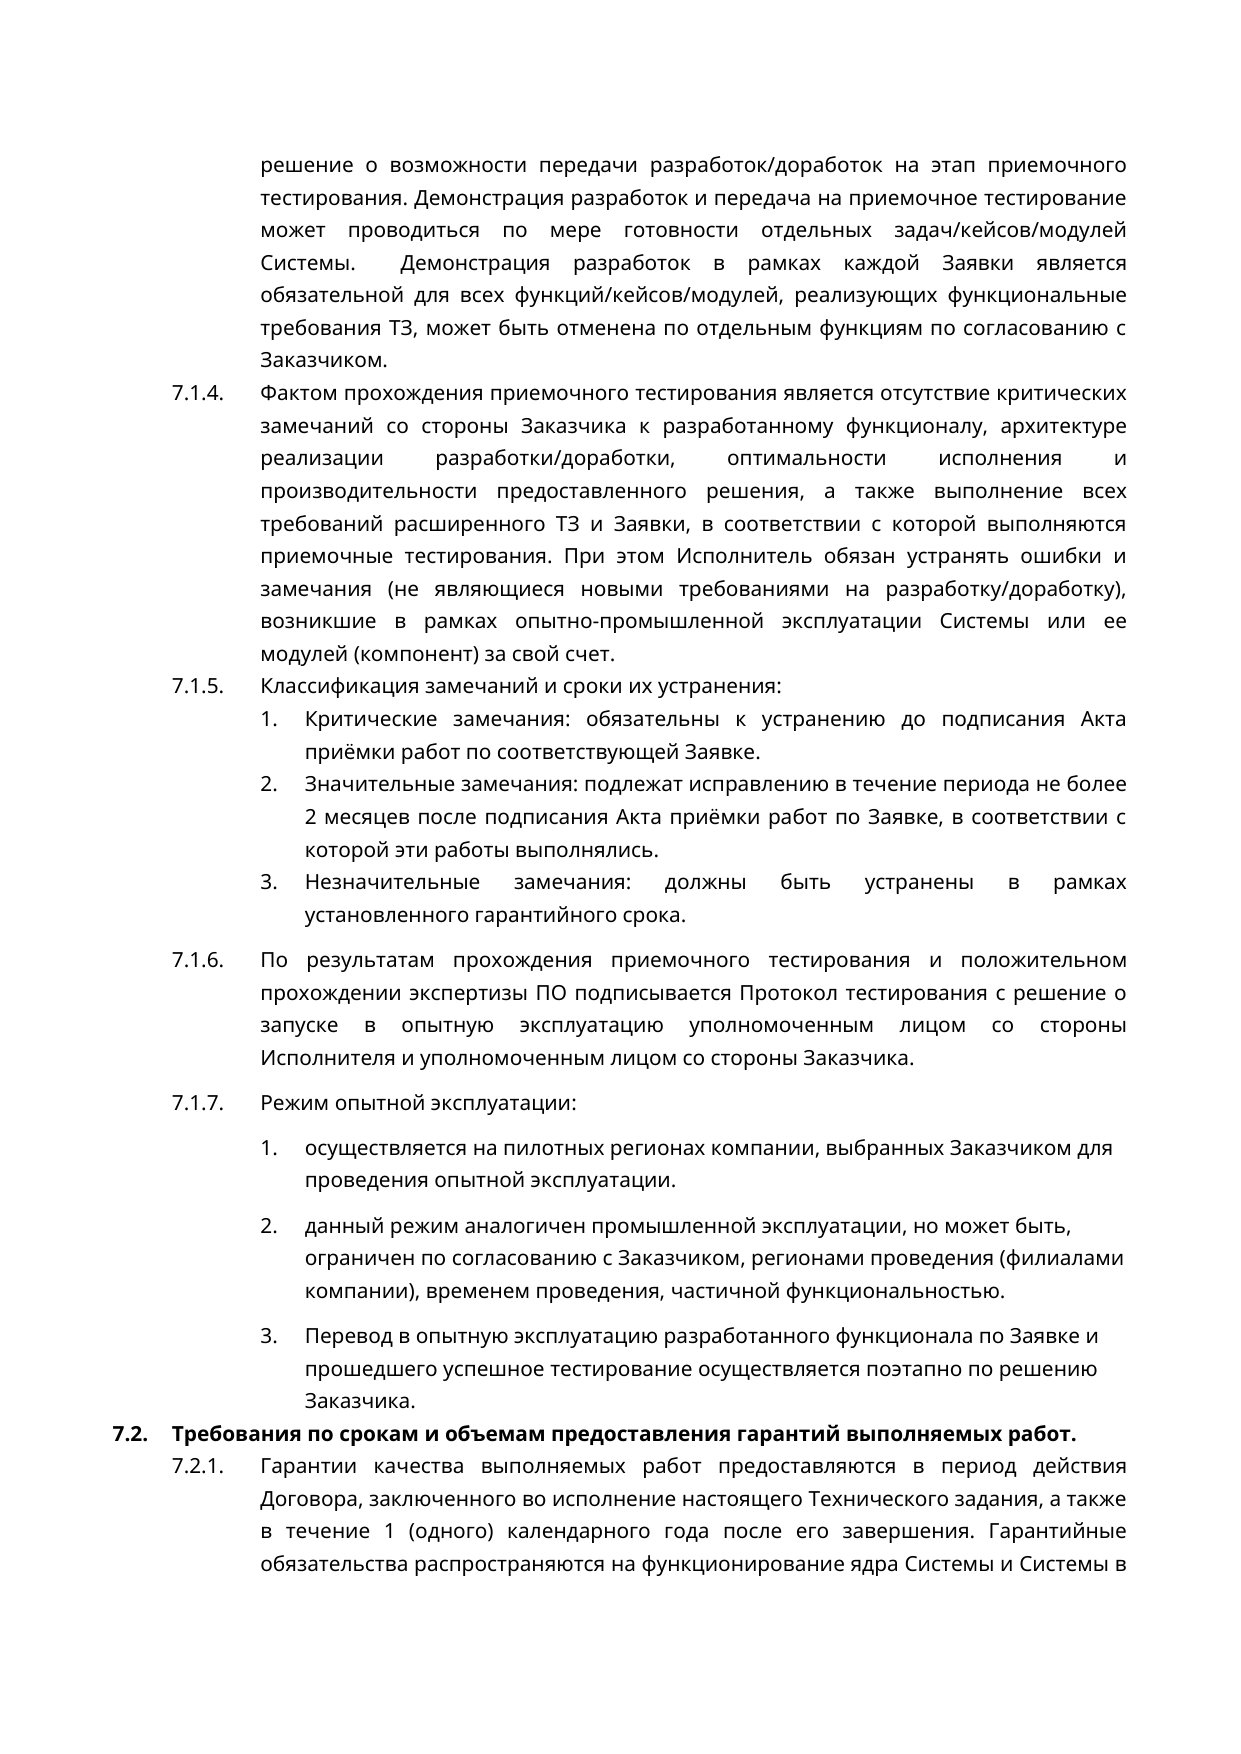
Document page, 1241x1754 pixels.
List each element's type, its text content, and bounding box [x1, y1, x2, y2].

subtitle Требования по срокам и объемам предоставления гарантий выполняемых работ. [112, 1419, 1128, 1447]
list Фактом прохождения приемочного тестирования является отсутствие критических замечаний со стороны Заказчика к разработанному функционалу, архитектуре реализации разработки/доработки, оптимальности исполнения и производительности предоставленного решения, а также выполнение всех требований расширенного ТЗ и Заявки, в соответствии с которой выполняются приемочные тестирования. При этом Исполнитель обязан устранять ошибки и замечания (не являющиеся новыми требованиями на разработку/доработку), возникшие в рамках опытно-промышленной эксплуатации Системы или ее модулей (компонент) за свой счет. [172, 378, 1128, 667]
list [172, 150, 1128, 374]
list По результатам прохождения приемочного тестирования и положительном прохождении экспертизы ПО подписывается Протокол тестирования с решение о запуске в опытную эксплуатацию уполномоченным лицом со стороны Исполнителя и уполномоченным лицом со стороны Заказчика. [172, 945, 1128, 1071]
list осуществляется на пилотных регионах компании, выбранных Заказчиком для проведения опытной эксплуатации. [260, 1133, 1128, 1194]
list Классификация замечаний и сроки их устранения: [172, 672, 1128, 700]
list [172, 1451, 1128, 1578]
list данный режим аналогичен промышленной эксплуатации, но может быть, ограничен по согласованию с Заказчиком, регионами проведения (филиалами компании), временем проведения, частичной функциональностью. [260, 1211, 1128, 1304]
list Значительные замечания: подлежат исправлению в течение периода не более 2 месяцев после подписания Акта приёмки работ по Заявке, в соответствии с которой эти работы выполнялись. [260, 769, 1128, 863]
list Критические замечания: обязательны к устранению до подписания Акта приёмки работ по соответствующей Заявке. [260, 704, 1128, 765]
list Перевод в опытную эксплуатацию разработанного функционала по Заявке и прошедшего успешное тестирование осуществляется поэтапно по решению Заказчика. [260, 1321, 1128, 1415]
list Незначительные замечания: должны быть устранены в рамках установленного гарантийного срока. [260, 867, 1128, 928]
list Режим опытной эксплуатации: [172, 1088, 1128, 1116]
